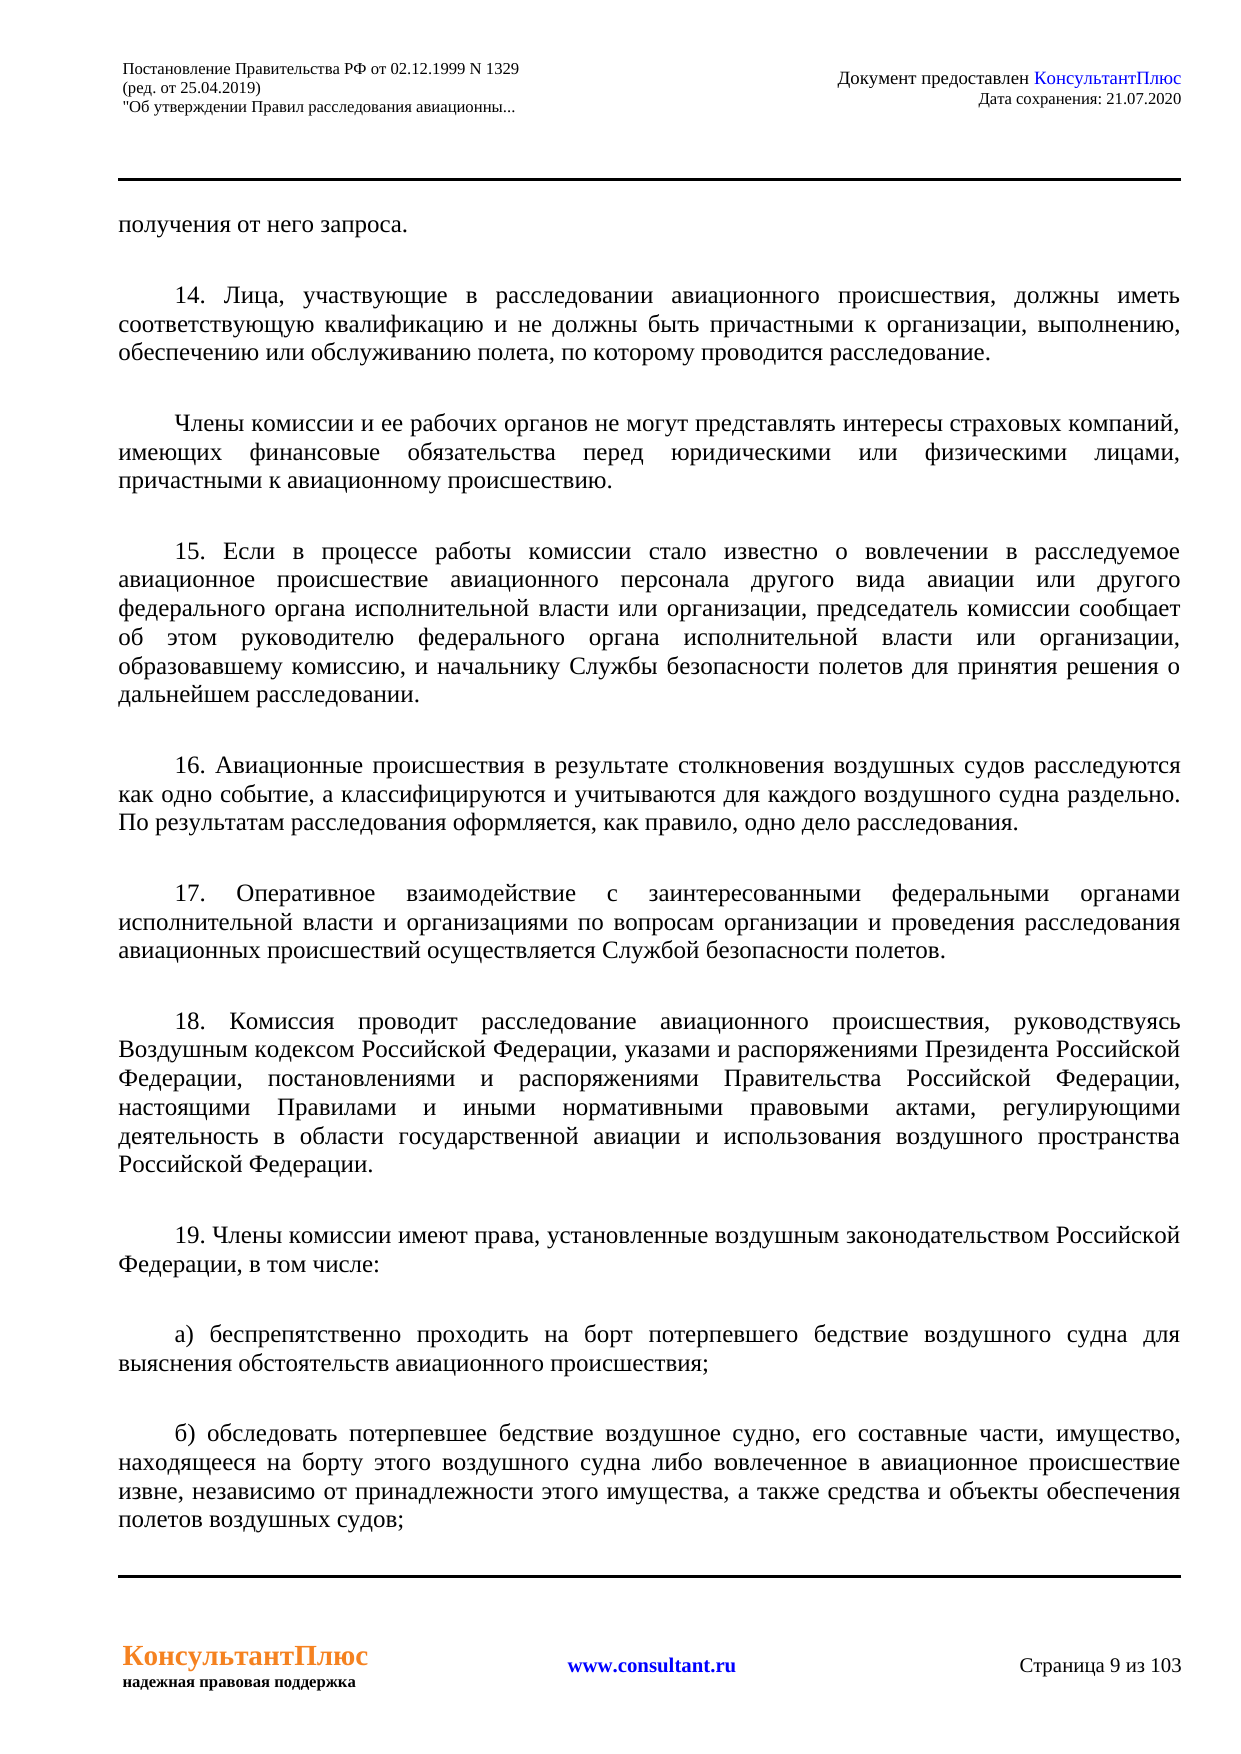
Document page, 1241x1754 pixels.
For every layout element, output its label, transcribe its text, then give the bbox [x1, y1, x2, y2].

text 18. Комиссия проводит расследование авиационного происшествия, руководствуясь Воздушным кодексом Российской Федерации, указами и распоряжениями Президента Российской Федерации, постановлениями и распоряжениями Правительства Российской Федерации, настоящими Правилами и иными нормативными правовыми актами, регулирующими деятельность в области государственной авиации и использования воздушного пространства Российской Федерации. [118, 1006, 1181, 1178]
text 16. Авиационные происшествия в результате столкновения воздушных судов расследуются как одно событие, а классифицируются и учитываются для каждого воздушного судна раздельно. По результатам расследования оформляется, как правило, одно дело расследования. [118, 750, 1181, 836]
text Члены комиссии и ее рабочих органов не могут представлять интересы страховых компаний, имеющих финансовые обязательства перед юридическими или физическими лицами, причастными к авиационному происшествию. [118, 408, 1181, 494]
text 15. Если в процессе работы комиссии стало известно о вовлечении в расследуемое авиационное происшествие авиационного персонала другого вида авиации или другого федерального органа исполнительной власти или организации, председатель комиссии сообщает об этом руководителю федерального органа исполнительной власти или организации, образовавшему комиссию, и начальнику Службы безопасности полетов для принятия решения о дальнейшем расследовании. [118, 536, 1181, 708]
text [118, 209, 1181, 238]
text 19. Члены комиссии имеют права, установленные воздушным законодательством Российской Федерации, в том числе: [118, 1220, 1181, 1277]
text а) беспрепятственно проходить на борт потерпевшего бедствие воздушного судна для выяснения обстоятельств авиационного происшествия; [118, 1319, 1181, 1377]
text 17. Оперативное взаимодействие с заинтересованными федеральными органами исполнительной власти и организациями по вопросам организации и проведения расследования авиационных происшествий осуществляется Службой безопасности полетов. [118, 878, 1181, 964]
text б) обследовать потерпевшее бедствие воздушное судно, его составные части, имущество, находящееся на борту этого воздушного судна либо вовлеченное в авиационное происшествие извне, независимо от принадлежности этого имущества, а также средства и объекты обеспечения полетов воздушных судов; [118, 1418, 1181, 1533]
text 14. Лица, участвующие в расследовании авиационного происшествия, должны иметь соответствующую квалификацию и не должны быть причастными к организации, выполнению, обеспечению или обслуживанию полета, по которому проводится расследование. [118, 280, 1181, 366]
